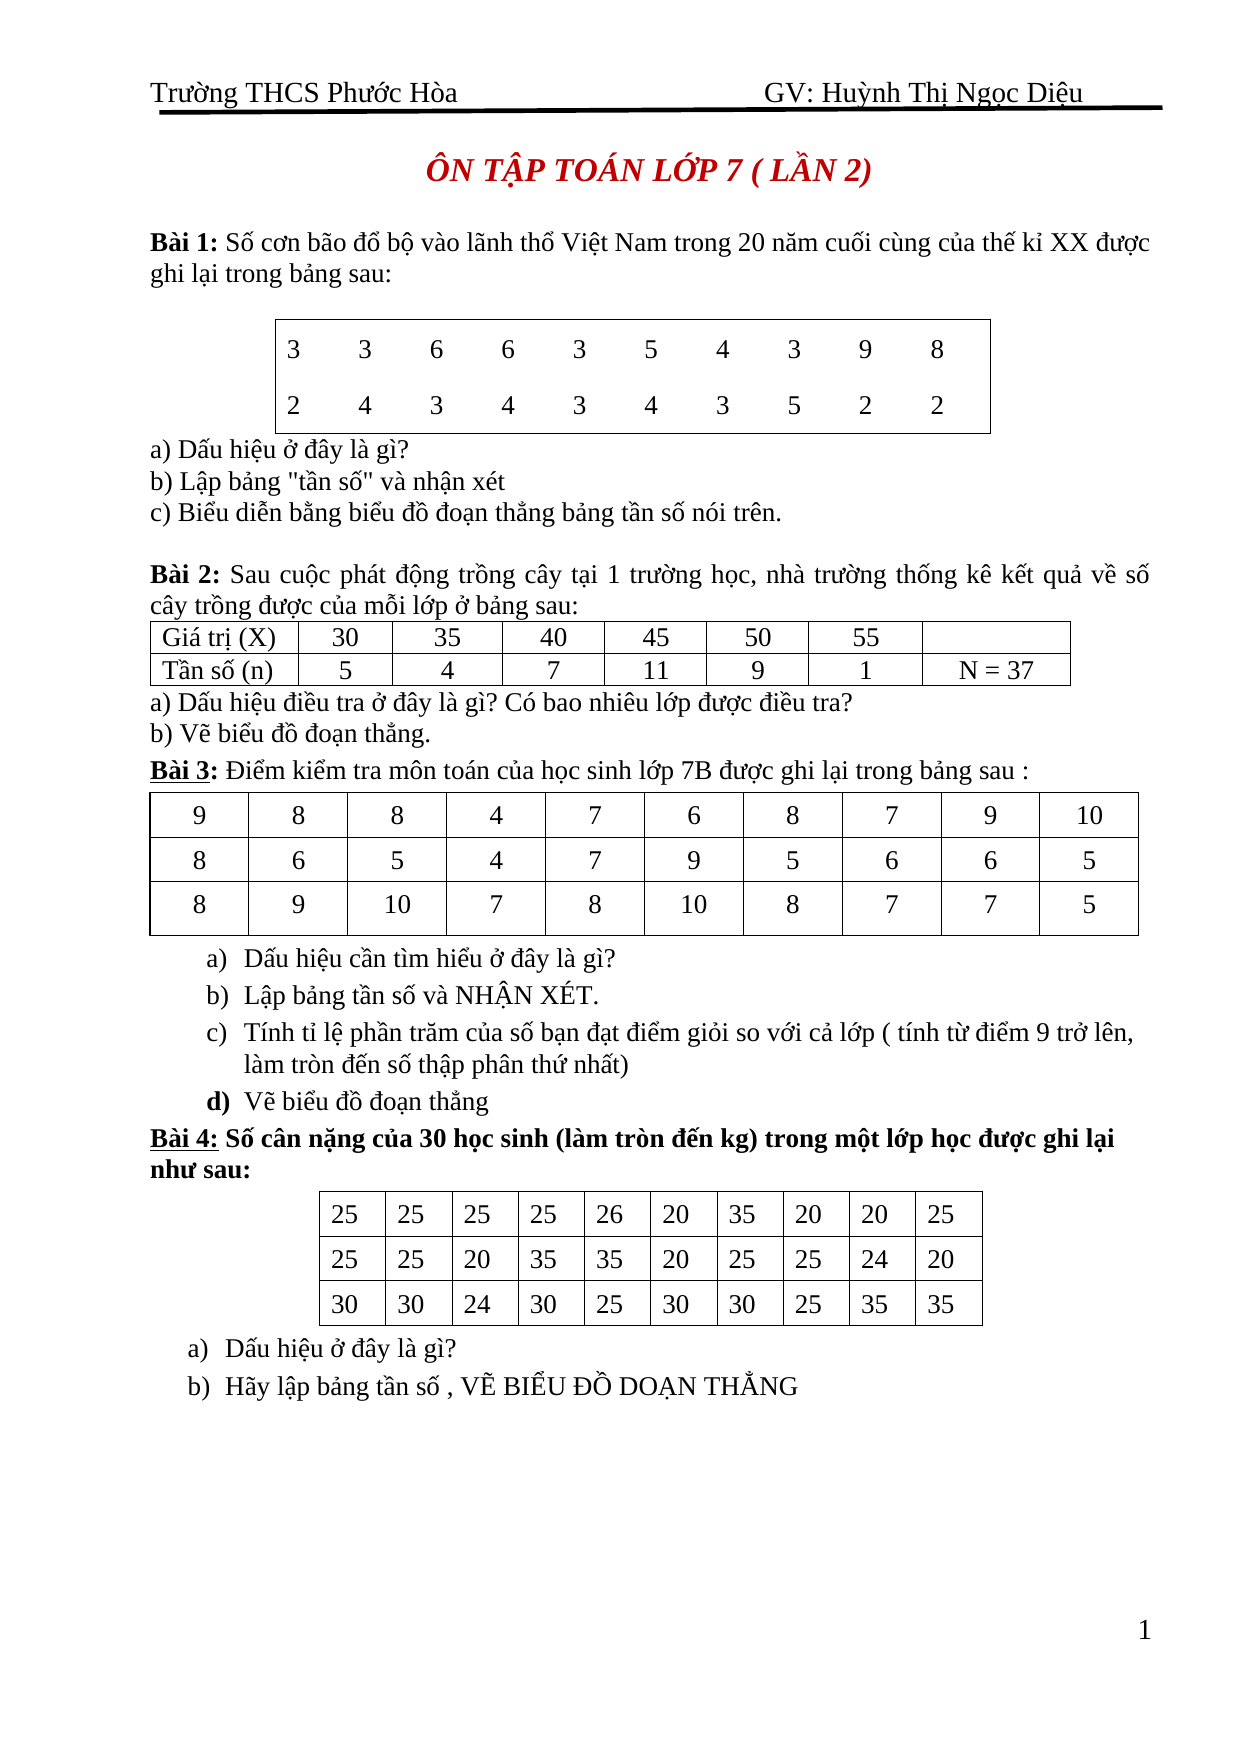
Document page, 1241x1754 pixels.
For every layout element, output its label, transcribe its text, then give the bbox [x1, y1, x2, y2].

table_cell 5 [1040, 882, 1138, 934]
table_cell 24 [453, 1281, 518, 1325]
table_cell 7 [843, 882, 941, 934]
table_cell 11 [605, 654, 706, 685]
table_cell 8 [744, 882, 842, 934]
table_header 7 [546, 793, 644, 837]
table_cell 24 [850, 1237, 915, 1280]
table_header 40 [503, 622, 604, 653]
table_cell 8 [546, 882, 644, 934]
text b) Vẽ biểu đồ đoạn thẳng. [150, 717, 1152, 748]
table_cell 5 [744, 838, 842, 881]
table_header 45 [605, 622, 706, 653]
table_cell 6 [843, 838, 941, 881]
text Bài 2: Sau cuộc phát động trồng cây tại 1 trường học, nhà trường thống kê kết quả về số cây trồng được của mỗi lớp ở bảng sau: [150, 558, 1152, 621]
table_header 25 [519, 1192, 584, 1236]
table_cell 2 [848, 376, 919, 433]
table_header 6 [645, 793, 743, 837]
table_cell 7 [503, 654, 604, 685]
text c) Biểu diễn bằng biểu đồ đoạn thẳng bảng tần số nói trên. [150, 496, 1152, 527]
table_header 8 [249, 793, 347, 837]
table_cell N = 37 [923, 654, 1070, 685]
table_header 9 [942, 793, 1039, 837]
table_header 8 [744, 793, 842, 837]
table_header 30 [299, 622, 392, 653]
table_header 25 [916, 1192, 982, 1236]
table_cell 6 [249, 838, 347, 881]
table_cell 25 [784, 1281, 849, 1325]
table_header 20 [784, 1192, 849, 1236]
text b) Lập bảng "tần số" và nhận xét [150, 465, 1152, 496]
table_cell 20 [651, 1237, 717, 1280]
table_header 9 [151, 793, 248, 837]
text a) Dấu hiệu ở đây là gì? [150, 434, 1152, 465]
table_header 26 [585, 1192, 650, 1236]
table_header 3 [561, 320, 633, 376]
table_cell 30 [320, 1281, 385, 1325]
list Lập bảng tần số và NHẬN XÉT. [206, 979, 1152, 1010]
table_cell 30 [519, 1281, 584, 1325]
table_header 5 [633, 320, 704, 376]
table_header 6 [418, 320, 490, 376]
table_cell 25 [585, 1281, 650, 1325]
table_cell 30 [718, 1281, 783, 1325]
text Bài 3: Điểm kiểm tra môn toán của học sinh lớp 7B được ghi lại trong bảng sau : [150, 754, 1152, 786]
table_cell 7 [942, 882, 1039, 934]
table_cell 9 [707, 654, 808, 685]
table_header 3 [347, 320, 418, 376]
table_cell 4 [447, 838, 545, 881]
list Hãy lập bảng tần số , VẼ BIỂU ĐỒ DOẠN THẲNG [187, 1370, 1152, 1401]
table_cell 7 [546, 838, 644, 881]
table_header 35 [718, 1192, 783, 1236]
table_header 8 [919, 320, 990, 376]
table_cell 6 [942, 838, 1039, 881]
table_cell 5 [348, 838, 446, 881]
table_cell Tần số (n) [151, 654, 298, 685]
table_cell 8 [151, 882, 248, 934]
text a) Dấu hiệu điều tra ở đây là gì? Có bao nhiêu lớp được điều tra? [150, 686, 1152, 717]
table_cell 20 [916, 1237, 982, 1280]
table_header 20 [850, 1192, 915, 1236]
table_cell 2 [276, 376, 347, 433]
table_cell 4 [490, 376, 561, 433]
table_cell 8 [151, 838, 248, 881]
table_cell 5 [1040, 838, 1138, 881]
table_cell 35 [916, 1281, 982, 1325]
table_header 10 [1040, 793, 1138, 837]
table_header 55 [809, 622, 922, 653]
table_header Giá trị (X) [151, 622, 298, 653]
list Vẽ biểu đồ đoạn thẳng [206, 1085, 1152, 1116]
text Bài 1: Số cơn bão đổ bộ vào lãnh thổ Việt Nam trong 20 năm cuối cùng của thế kỉ XX được ghi lại trong bảng sau: [150, 226, 1152, 288]
table_header 3 [276, 320, 347, 376]
table_cell 35 [519, 1237, 584, 1280]
table_cell 3 [561, 376, 633, 433]
table_header 8 [348, 793, 446, 837]
table_cell 3 [418, 376, 490, 433]
table_cell 2 [919, 376, 990, 433]
table_cell 5 [299, 654, 392, 685]
text Bài 4: Số cân nặng của 30 học sinh (làm tròn đến kg) trong một lớp học được ghi lại như sau: [150, 1122, 1152, 1185]
list Dấu hiệu cần tìm hiểu ở đây là gì? [206, 942, 1152, 973]
table_cell 25 [386, 1237, 452, 1280]
table_header 9 [848, 320, 919, 376]
table_cell 35 [850, 1281, 915, 1325]
table_header 25 [453, 1192, 518, 1236]
table_header 50 [707, 622, 808, 653]
table_cell 25 [320, 1237, 385, 1280]
table_cell 30 [651, 1281, 717, 1325]
table_header 20 [651, 1192, 717, 1236]
table_cell 10 [645, 882, 743, 934]
table_cell 30 [386, 1281, 452, 1325]
table_header 25 [386, 1192, 452, 1236]
table_cell 20 [453, 1237, 518, 1280]
table_cell 35 [585, 1237, 650, 1280]
table_cell 7 [447, 882, 545, 934]
text ÔN TẬP TOÁN LỚP 7 ( LẦN 2) [150, 150, 1152, 188]
table_cell 10 [348, 882, 446, 934]
table_header 25 [320, 1192, 385, 1236]
table_header 4 [447, 793, 545, 837]
list Tính tỉ lệ phần trăm của số bạn đạt điểm giỏi so với cả lớp ( tính từ điểm 9 trở lên, làm tròn đến số thập phân thứ nhất) [206, 1017, 1152, 1079]
table_header 4 [705, 320, 776, 376]
table_cell 4 [393, 654, 502, 685]
table_header [923, 622, 1070, 653]
table_header 3 [776, 320, 847, 376]
list Dấu hiệu ở đây là gì? [187, 1332, 1152, 1363]
table_cell 9 [249, 882, 347, 934]
table_header 7 [843, 793, 941, 837]
table_header 35 [393, 622, 502, 653]
table_cell 25 [784, 1237, 849, 1280]
table_cell 1 [809, 654, 922, 685]
table_cell 3 [705, 376, 776, 433]
table_cell 5 [776, 376, 847, 433]
table_header 6 [490, 320, 561, 376]
table_cell 25 [718, 1237, 783, 1280]
table_cell 4 [347, 376, 418, 433]
table_cell 4 [633, 376, 704, 433]
table_cell 9 [645, 838, 743, 881]
